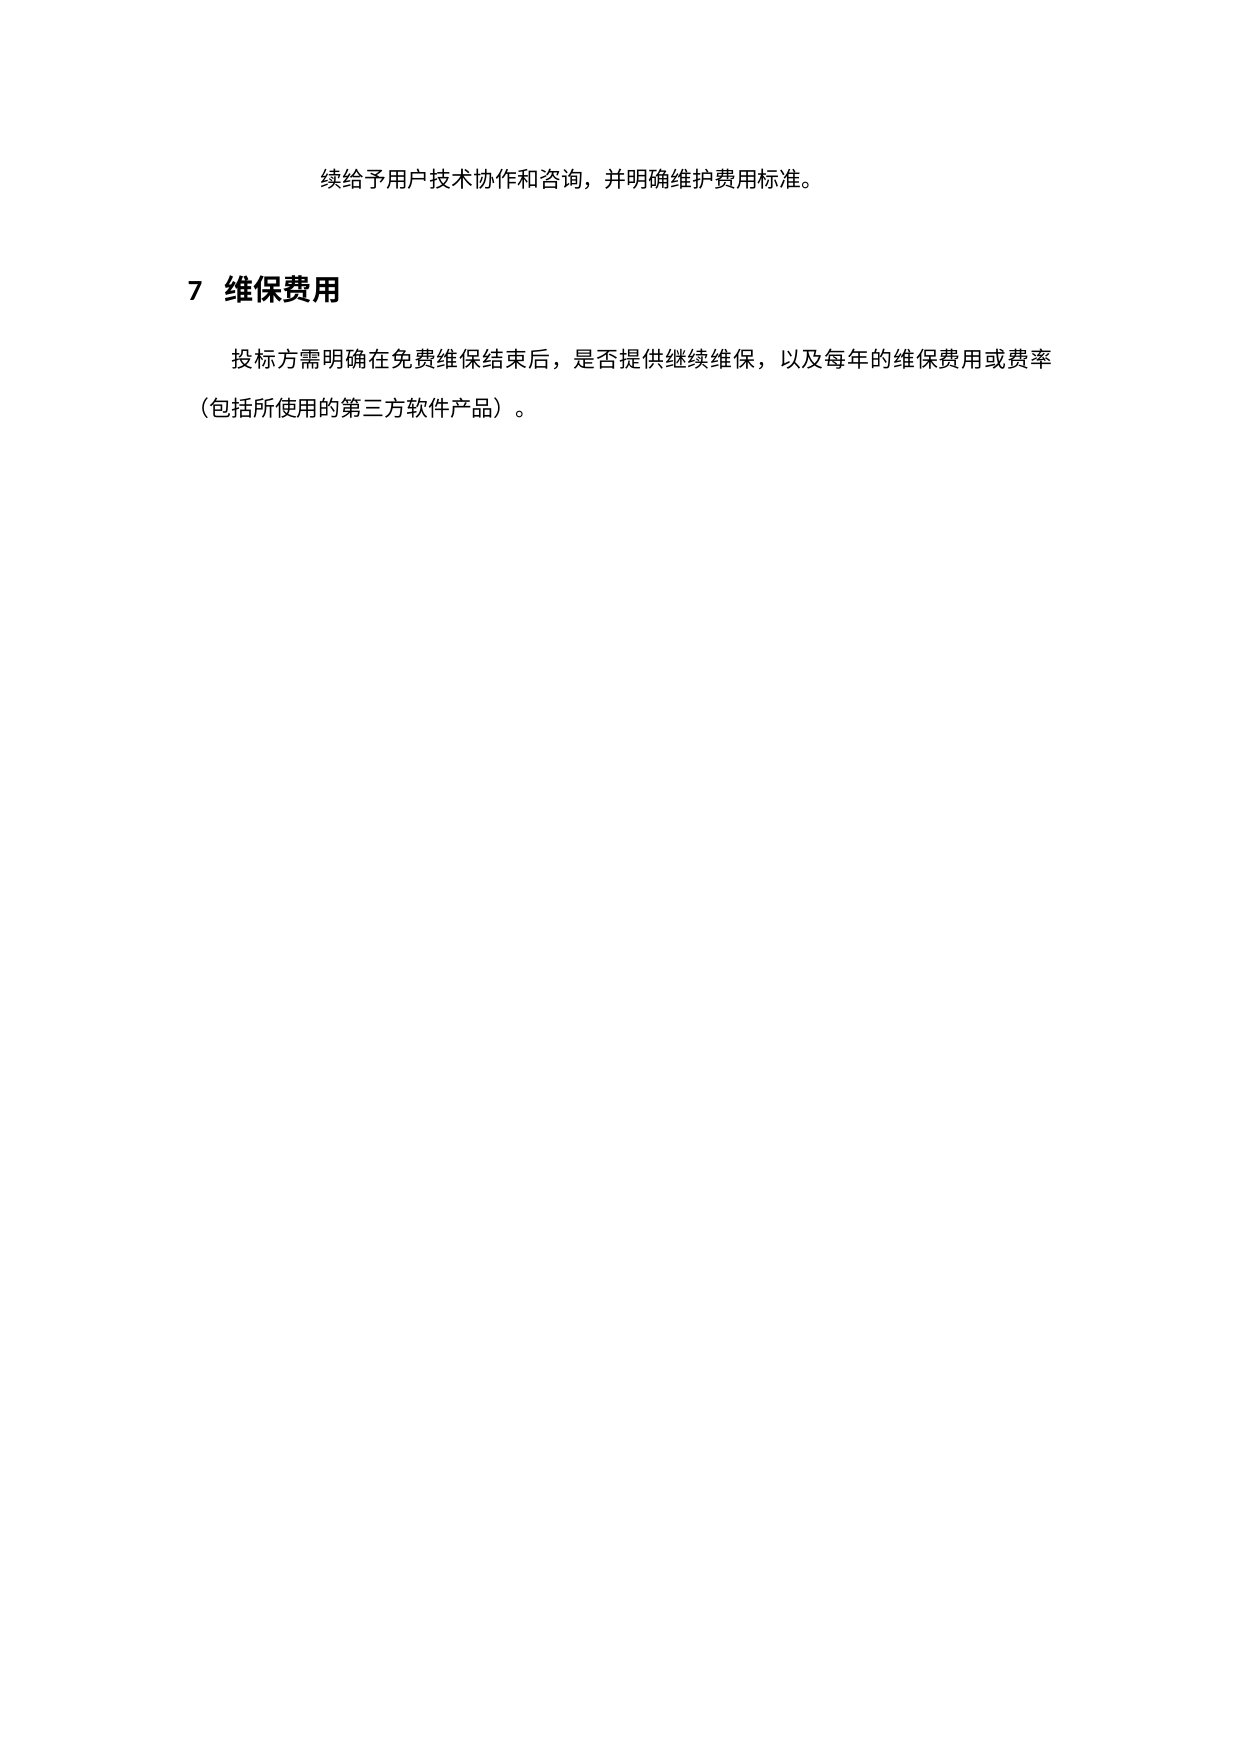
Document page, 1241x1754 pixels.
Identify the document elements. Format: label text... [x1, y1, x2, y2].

list 维保费用 [187, 255, 1053, 320]
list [247, 162, 1053, 194]
text 投标方需明确在免费维保结束后，是否提供继续维保，以及每年的维保费用或费率（包括所使用的第三方软件产品）。 [187, 342, 1053, 423]
